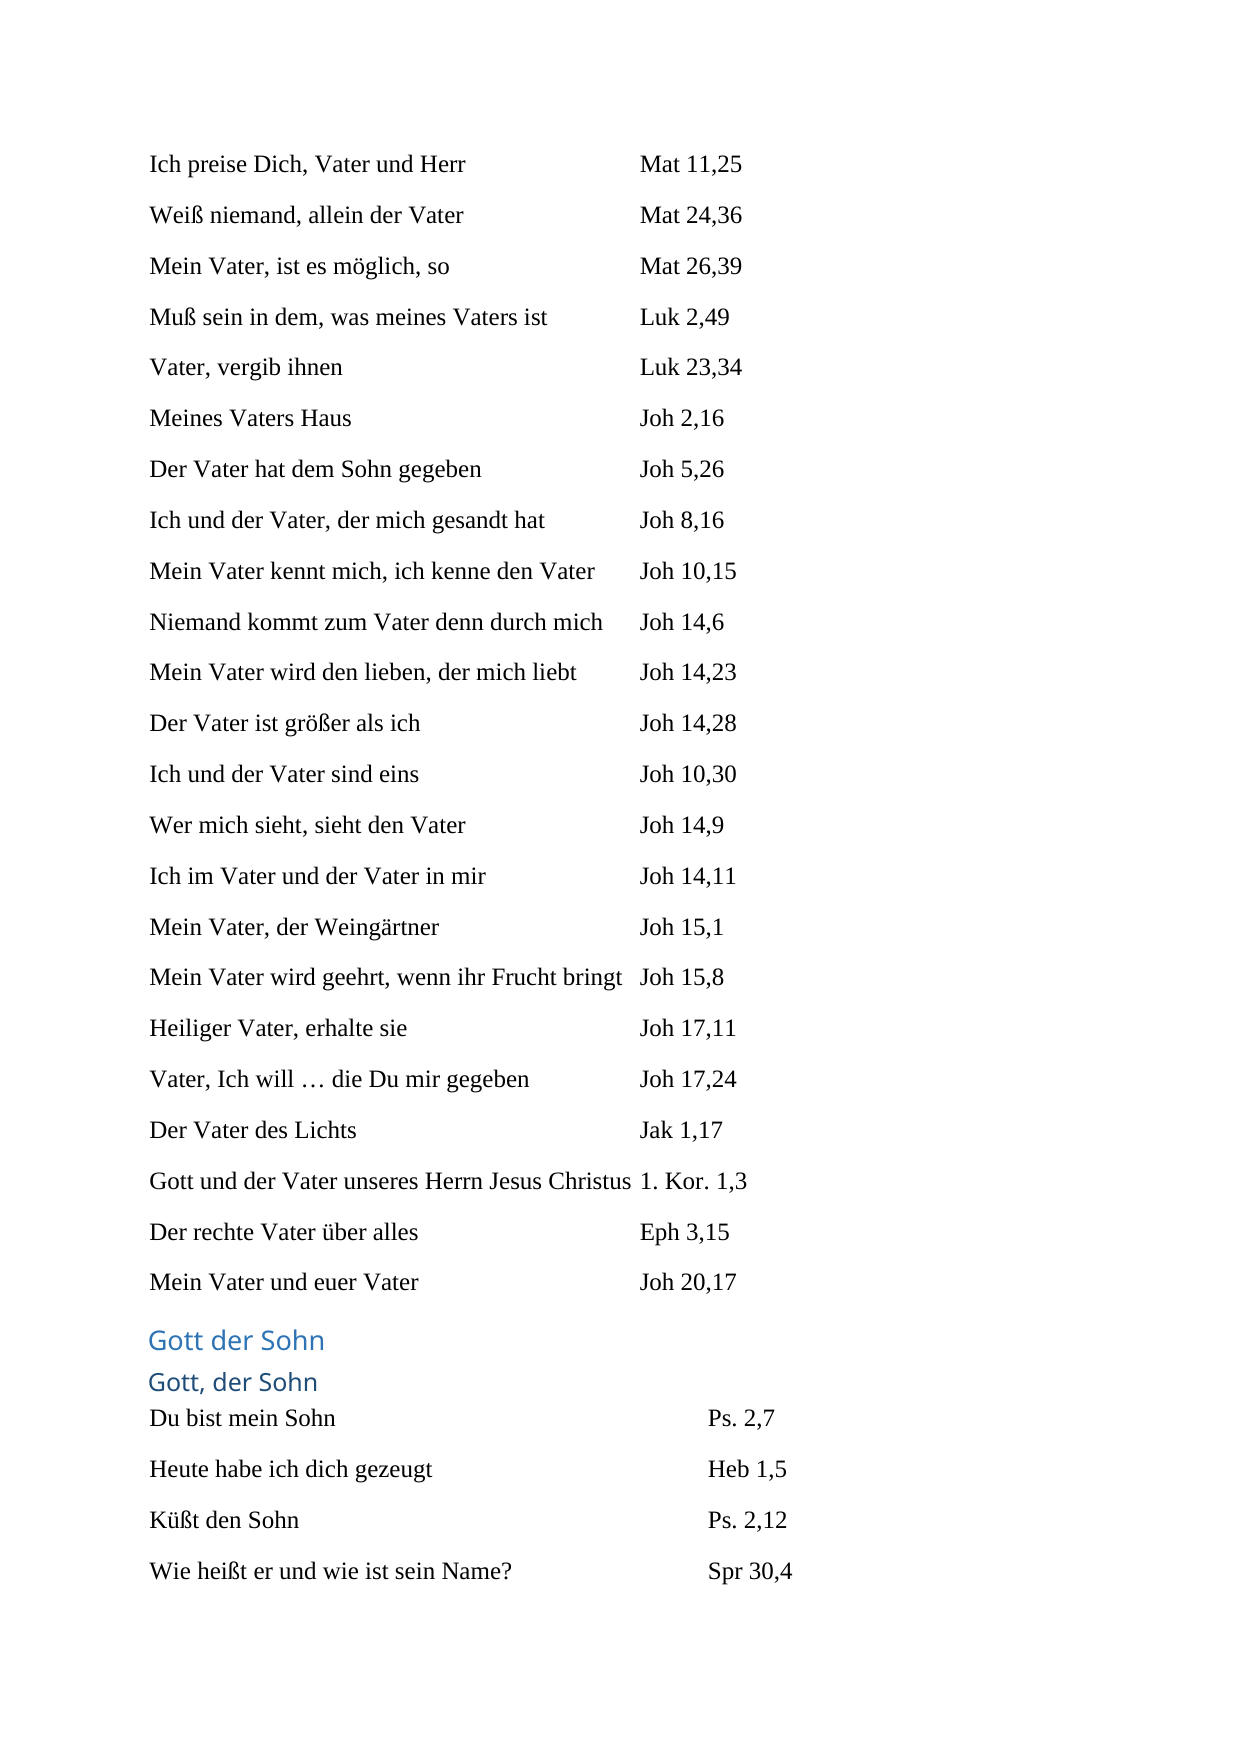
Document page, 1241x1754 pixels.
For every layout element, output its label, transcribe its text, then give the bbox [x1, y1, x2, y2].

table_cell Weiß niemand, allein der Vater [148, 199, 638, 249]
table_cell Der Vater des Lichts [148, 1114, 638, 1164]
table_cell Heb 1,5 [706, 1453, 822, 1503]
table_cell Wer mich sieht, sieht den Vater [148, 809, 638, 859]
table_cell Muß sein in dem, was meines Vaters ist [148, 300, 638, 351]
table_cell Wie heißt er und wie ist sein Name? [148, 1554, 706, 1605]
table_cell Vater, Ich will … die Du mir gegeben [148, 1063, 638, 1113]
table_cell Joh 15,1 [638, 910, 753, 961]
table_cell Joh 2,16 [638, 402, 753, 453]
table_cell Mat 26,39 [638, 249, 753, 300]
table_cell Ich und der Vater sind eins [148, 758, 638, 808]
table_cell Der Vater hat dem Sohn gegeben [148, 453, 638, 503]
table_cell Joh 14,23 [638, 656, 753, 707]
table_cell Joh 10,30 [638, 758, 753, 808]
table_cell Luk 23,34 [638, 351, 753, 402]
table_cell Mein Vater, ist es möglich, so [148, 249, 638, 300]
table_cell Ps. 2,12 [706, 1503, 822, 1554]
table_cell Ich preise Dich, Vater und Herr [148, 148, 638, 198]
table_cell Joh 17,11 [638, 1012, 753, 1063]
subtitle Gott, der Sohn [148, 1365, 1093, 1399]
table_cell Ich und der Vater, der mich gesandt hat [148, 504, 638, 554]
table_cell Ich im Vater und der Vater in mir [148, 859, 638, 910]
table_cell Gott und der Vater unseres Herrn Jesus Christus [148, 1164, 638, 1215]
table_cell Joh 20,17 [638, 1266, 753, 1317]
table_cell 1. Kor. 1,3 [638, 1164, 753, 1215]
table_header Du bist mein Sohn [148, 1402, 706, 1452]
table_cell Meines Vaters Haus [148, 402, 638, 453]
table_cell Mein Vater wird den lieben, der mich liebt [148, 656, 638, 707]
table_cell Joh 14,9 [638, 809, 753, 859]
table_cell Mat 11,25 [638, 148, 753, 198]
table_cell Mein Vater wird geehrt, wenn ihr Frucht bringt [148, 961, 638, 1012]
table_cell Mat 24,36 [638, 199, 753, 249]
table_cell Luk 2,49 [638, 300, 753, 351]
table_cell Der Vater ist größer als ich [148, 707, 638, 758]
table_cell Joh 15,8 [638, 961, 753, 1012]
table_cell Heiliger Vater, erhalte sie [148, 1012, 638, 1063]
table_cell Eph 3,15 [638, 1215, 753, 1266]
table_cell Joh 14,28 [638, 707, 753, 758]
table_cell Mein Vater, der Weingärtner [148, 910, 638, 961]
table_cell Heute habe ich dich gezeugt [148, 1453, 706, 1503]
table_cell Joh 5,26 [638, 453, 753, 503]
table_cell Küßt den Sohn [148, 1503, 706, 1554]
table_cell Joh 17,24 [638, 1063, 753, 1113]
table_header Ps. 2,7 [706, 1402, 822, 1452]
table_cell Joh 14,11 [638, 859, 753, 910]
table_cell Mein Vater und euer Vater [148, 1266, 638, 1317]
table_cell Joh 14,6 [638, 605, 753, 656]
table_cell Joh 10,15 [638, 554, 753, 605]
table_cell Joh 8,16 [638, 504, 753, 554]
table_cell Jak 1,17 [638, 1114, 753, 1164]
subtitle Gott der Sohn [148, 1321, 1093, 1358]
table_cell Vater, vergib ihnen [148, 351, 638, 402]
table_cell Der rechte Vater über alles [148, 1215, 638, 1266]
table_cell Spr 30,4 [706, 1554, 822, 1605]
table_cell Niemand kommt zum Vater denn durch mich [148, 605, 638, 656]
table_cell Mein Vater kennt mich, ich kenne den Vater [148, 554, 638, 605]
